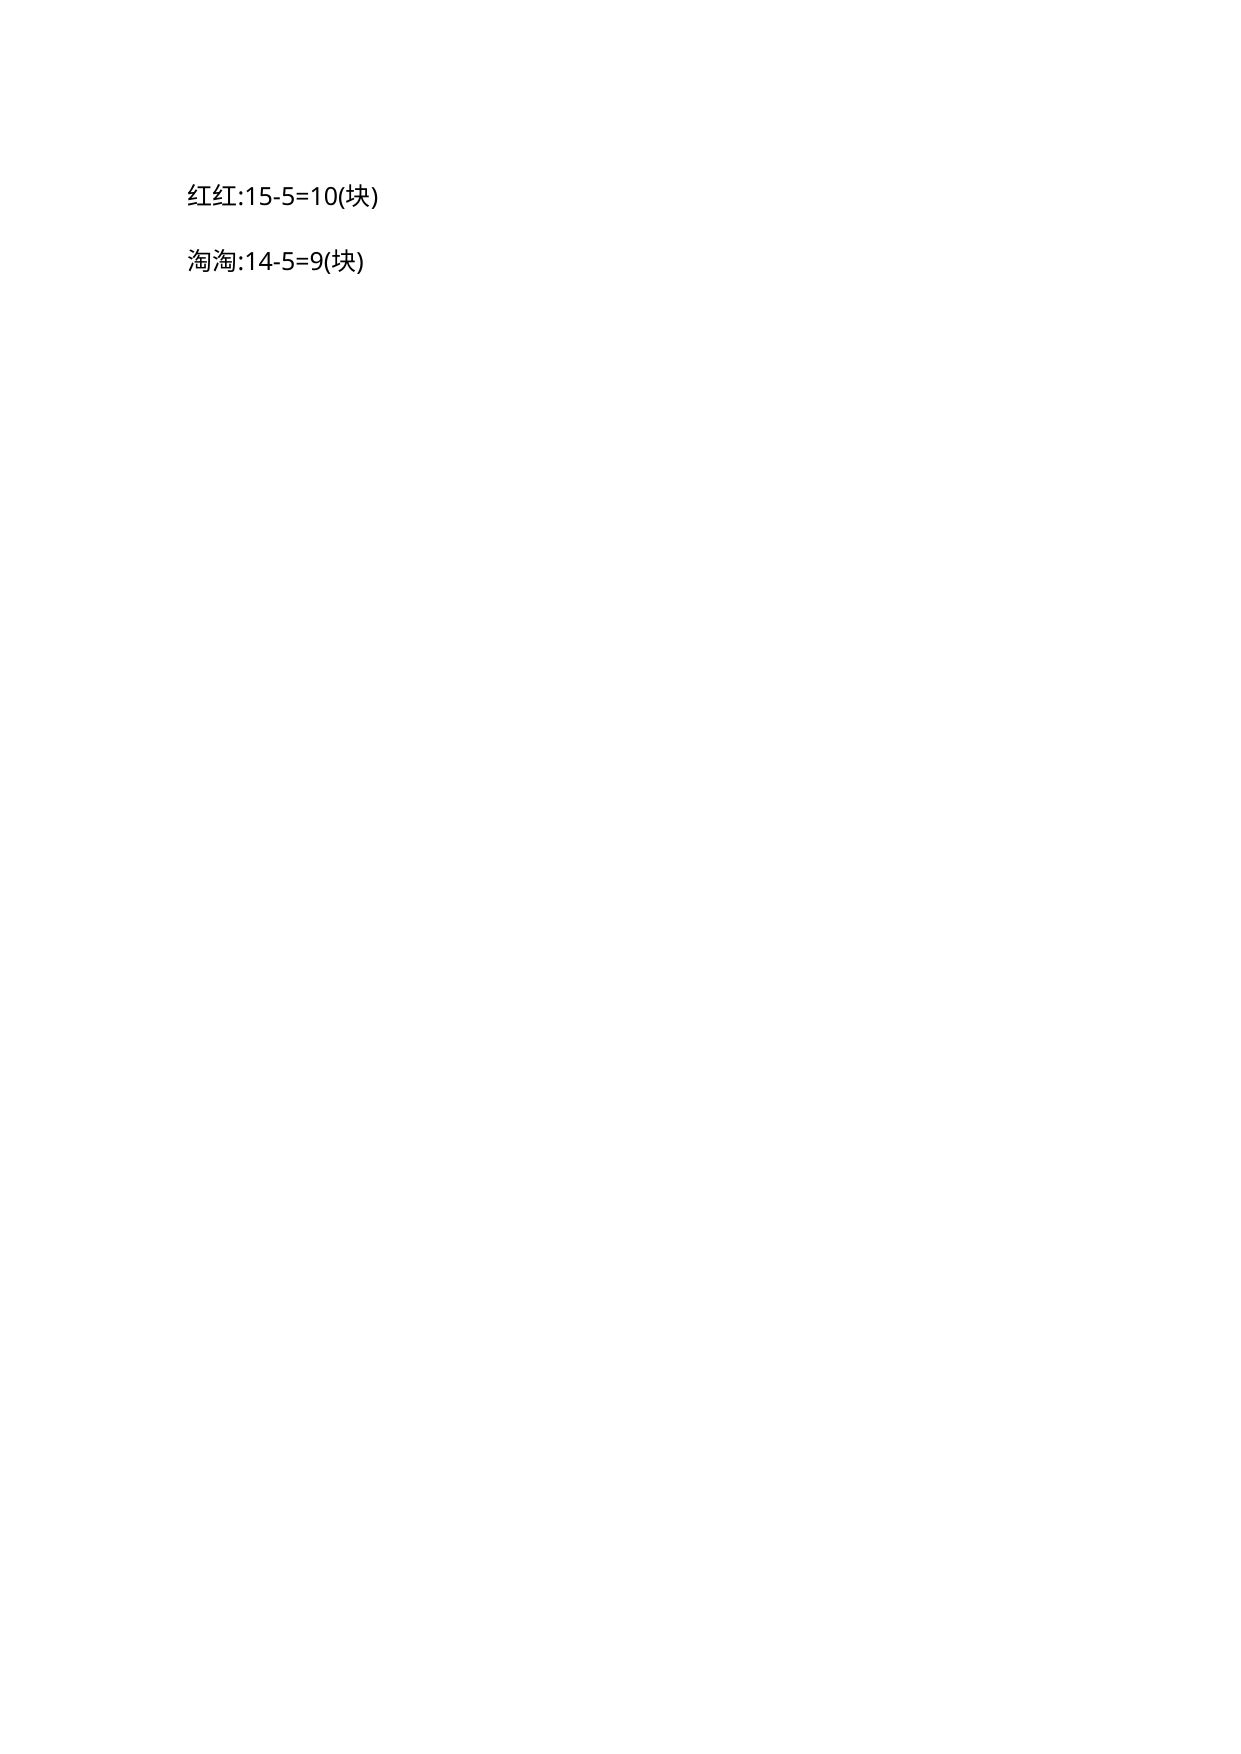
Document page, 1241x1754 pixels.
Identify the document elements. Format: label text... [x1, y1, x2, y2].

text 红红:15-5=10(块) [187, 162, 1053, 227]
text 淘淘:14-5=9(块) [187, 227, 1053, 292]
